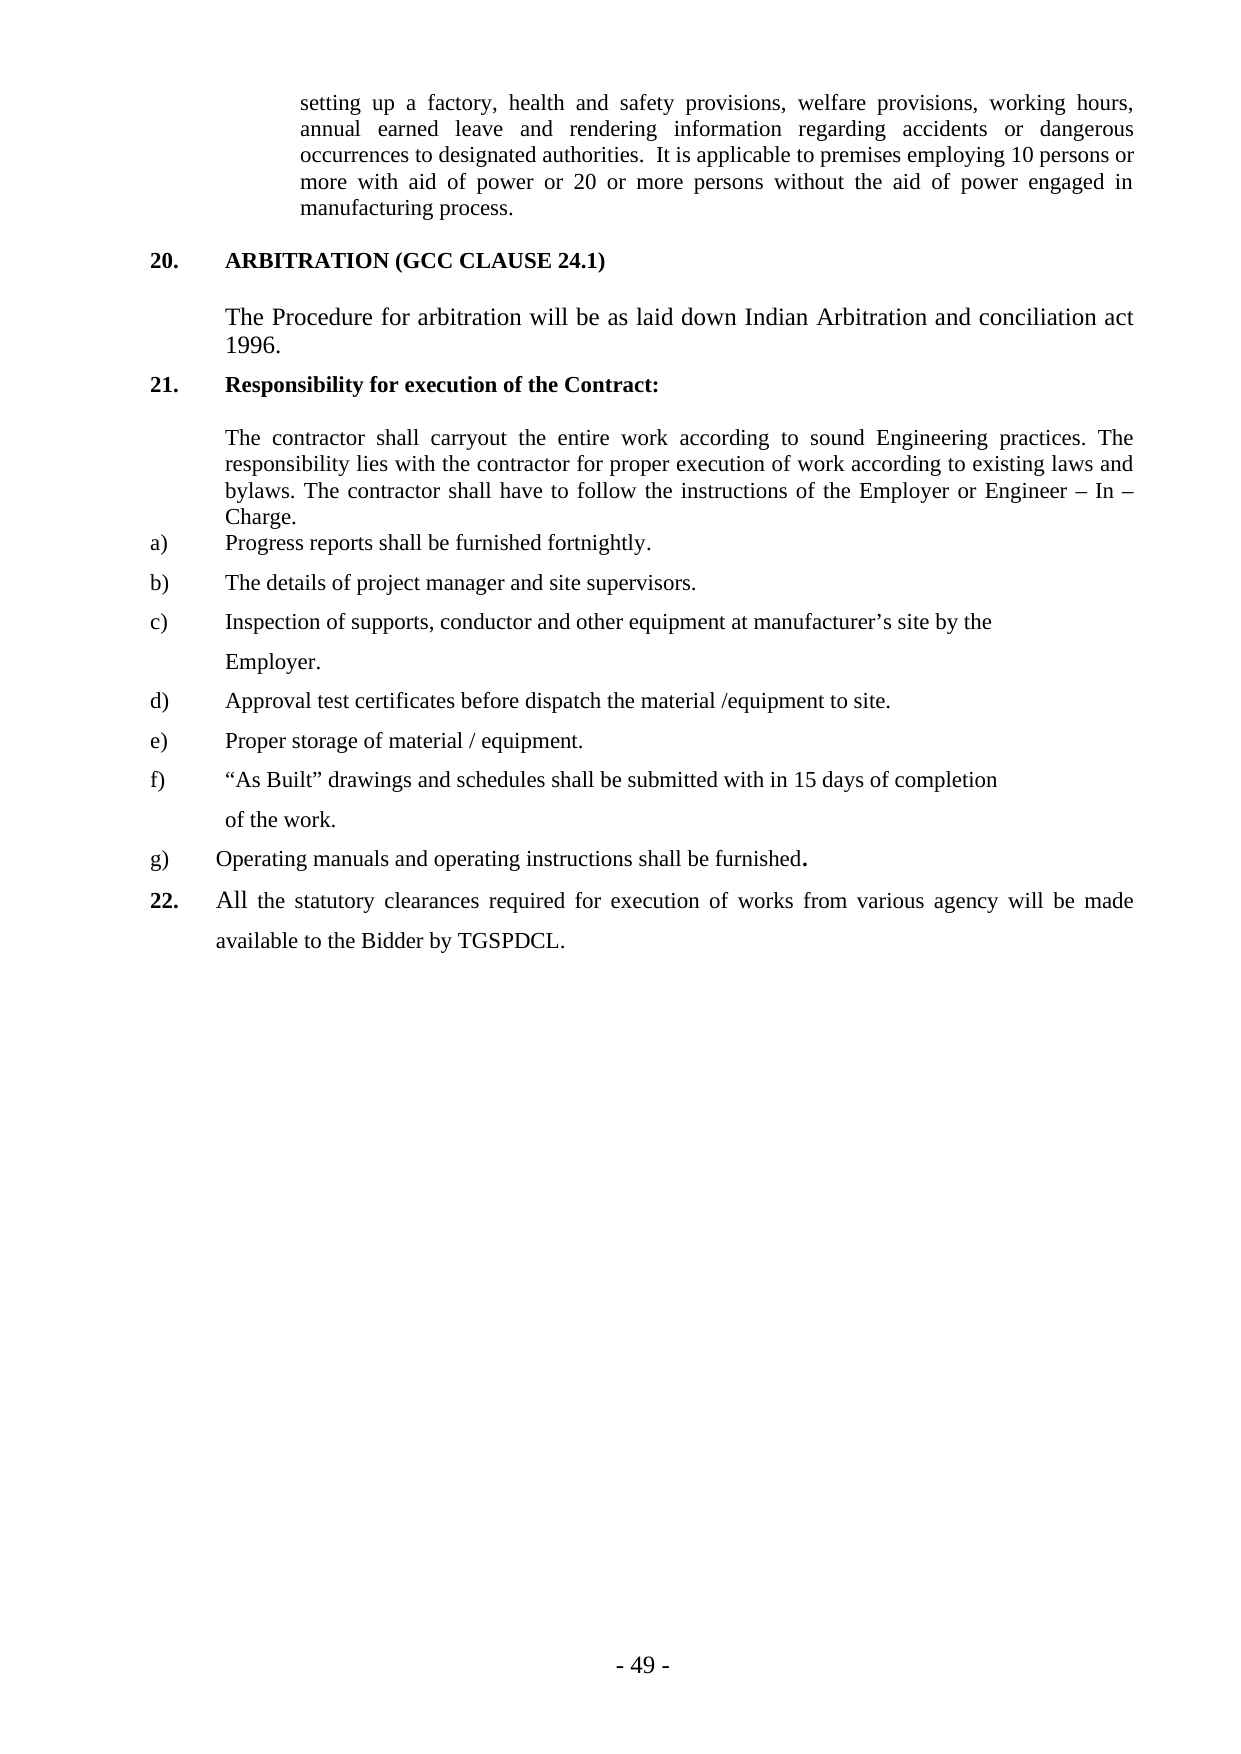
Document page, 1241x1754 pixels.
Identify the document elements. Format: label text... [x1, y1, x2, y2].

text b) The details of project manager and site supervisors. [150, 569, 1135, 595]
text The contractor shall carryout the entire work according to sound Engineering practices. The responsibility lies with the contractor for proper execution of work according to existing laws and bylaws. The contractor shall have to follow the instructions of the Employer or Engineer – In – Charge. [225, 424, 1135, 529]
text 22. All the statutory clearances required for execution of works from various agency will be made available to the Bidder by TGSPDCL. [150, 885, 1135, 953]
text d) Approval test certificates before dispatch the material /equipment to site. [150, 687, 1135, 714]
text f) “As Built” drawings and schedules shall be submitted with in 15 days of completion [150, 766, 1135, 793]
list ARBITRATION (GCC CLAUSE 24.1) [150, 247, 1135, 273]
text e) Proper storage of material / equipment. [150, 727, 1135, 753]
text of the work. [150, 806, 1135, 832]
text c) Inspection of supports, conductor and other equipment at manufacturer’s site by the [150, 608, 1135, 635]
text Employer. [150, 648, 1135, 674]
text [225, 89, 1135, 220]
text a) Progress reports shall be furnished fortnightly. [150, 529, 1135, 556]
list Operating manuals and operating instructions shall be furnished. [150, 845, 1135, 872]
list Responsibility for execution of the Contract: [150, 371, 1135, 398]
text The Procedure for arbitration will be as laid down Indian Arbitration and conciliation act 1996. [225, 302, 1135, 359]
